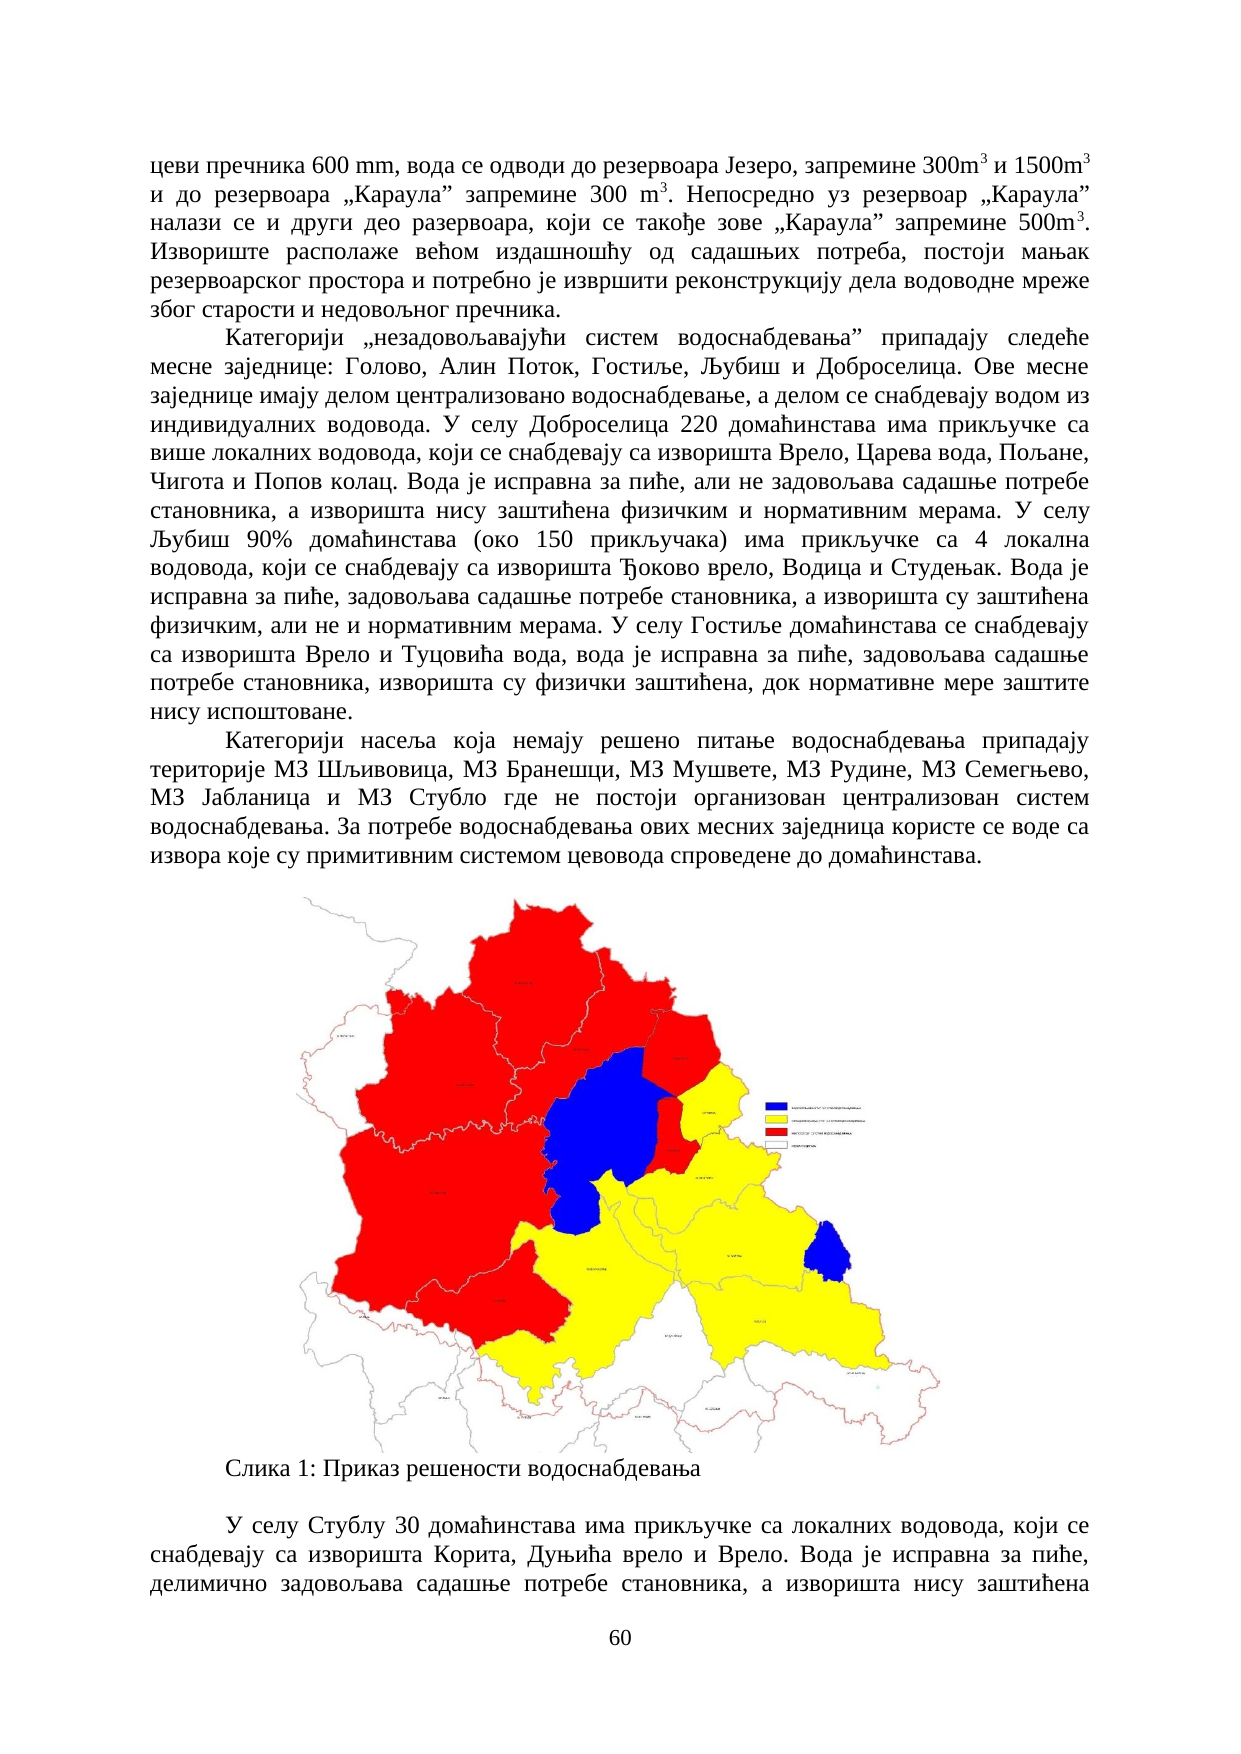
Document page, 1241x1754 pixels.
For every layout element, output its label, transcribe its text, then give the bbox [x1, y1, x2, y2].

text Категорији насеља која немају решено питање водоснабдевања припадају територије МЗ Шљивовица, МЗ Бранешци, МЗ Мушвете, МЗ Рудине, МЗ Семегњево, МЗ Јабланица и МЗ Стубло где не постоји организован централизован систем водоснабдевања. За потребе водоснабдевања ових месних заједница користе се воде са извора које су примитивним системом цевовода спроведене до домаћинстава. [150, 725, 1090, 869]
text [150, 150, 1090, 322]
text Слика 1: Приказ решености водоснабдевања [150, 1453, 1090, 1482]
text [150, 1511, 1090, 1597]
picture [296, 897, 945, 1453]
text Категорији „незадовољавајући систем водоснабдевања” припадају следеће месне заједнице: Голово, Алин Поток, Гостиље, Љубиш и Доброселица. Ове месне заједнице имају делом централизовано водоснабдевање, а делом се снабдевају водом из индивидуалних водовода. У селу Доброселица 220 домаћинстава има прикључке са више локалних водовода, који се снабдевају са изворишта Врело, Царева вода, Пољане, Чигота и Попов колац. Вода је исправна за пиће, али не задовољава садашње потребе становника, а изворишта нису заштићена физичким и нормативним мерама. У селу Љубиш 90% домаћинстава (око 150 прикључака) има прикључке са 4 локална водовода, који се снабдевају са изворишта Ђоково врело, Водица и Студењак. Вода је исправна за пиће, задовољава садашње потребе становника, а изворишта су заштићена физичким, али не и нормативним мерама. У селу Гостиље домаћинстава се снабдевају са изворишта Врело и Туцовића вода, вода је исправна за пиће, задовољава садашње потребе становника, изворишта су физички заштићена, док нормативне мере заштите нису испоштоване. [150, 322, 1090, 725]
